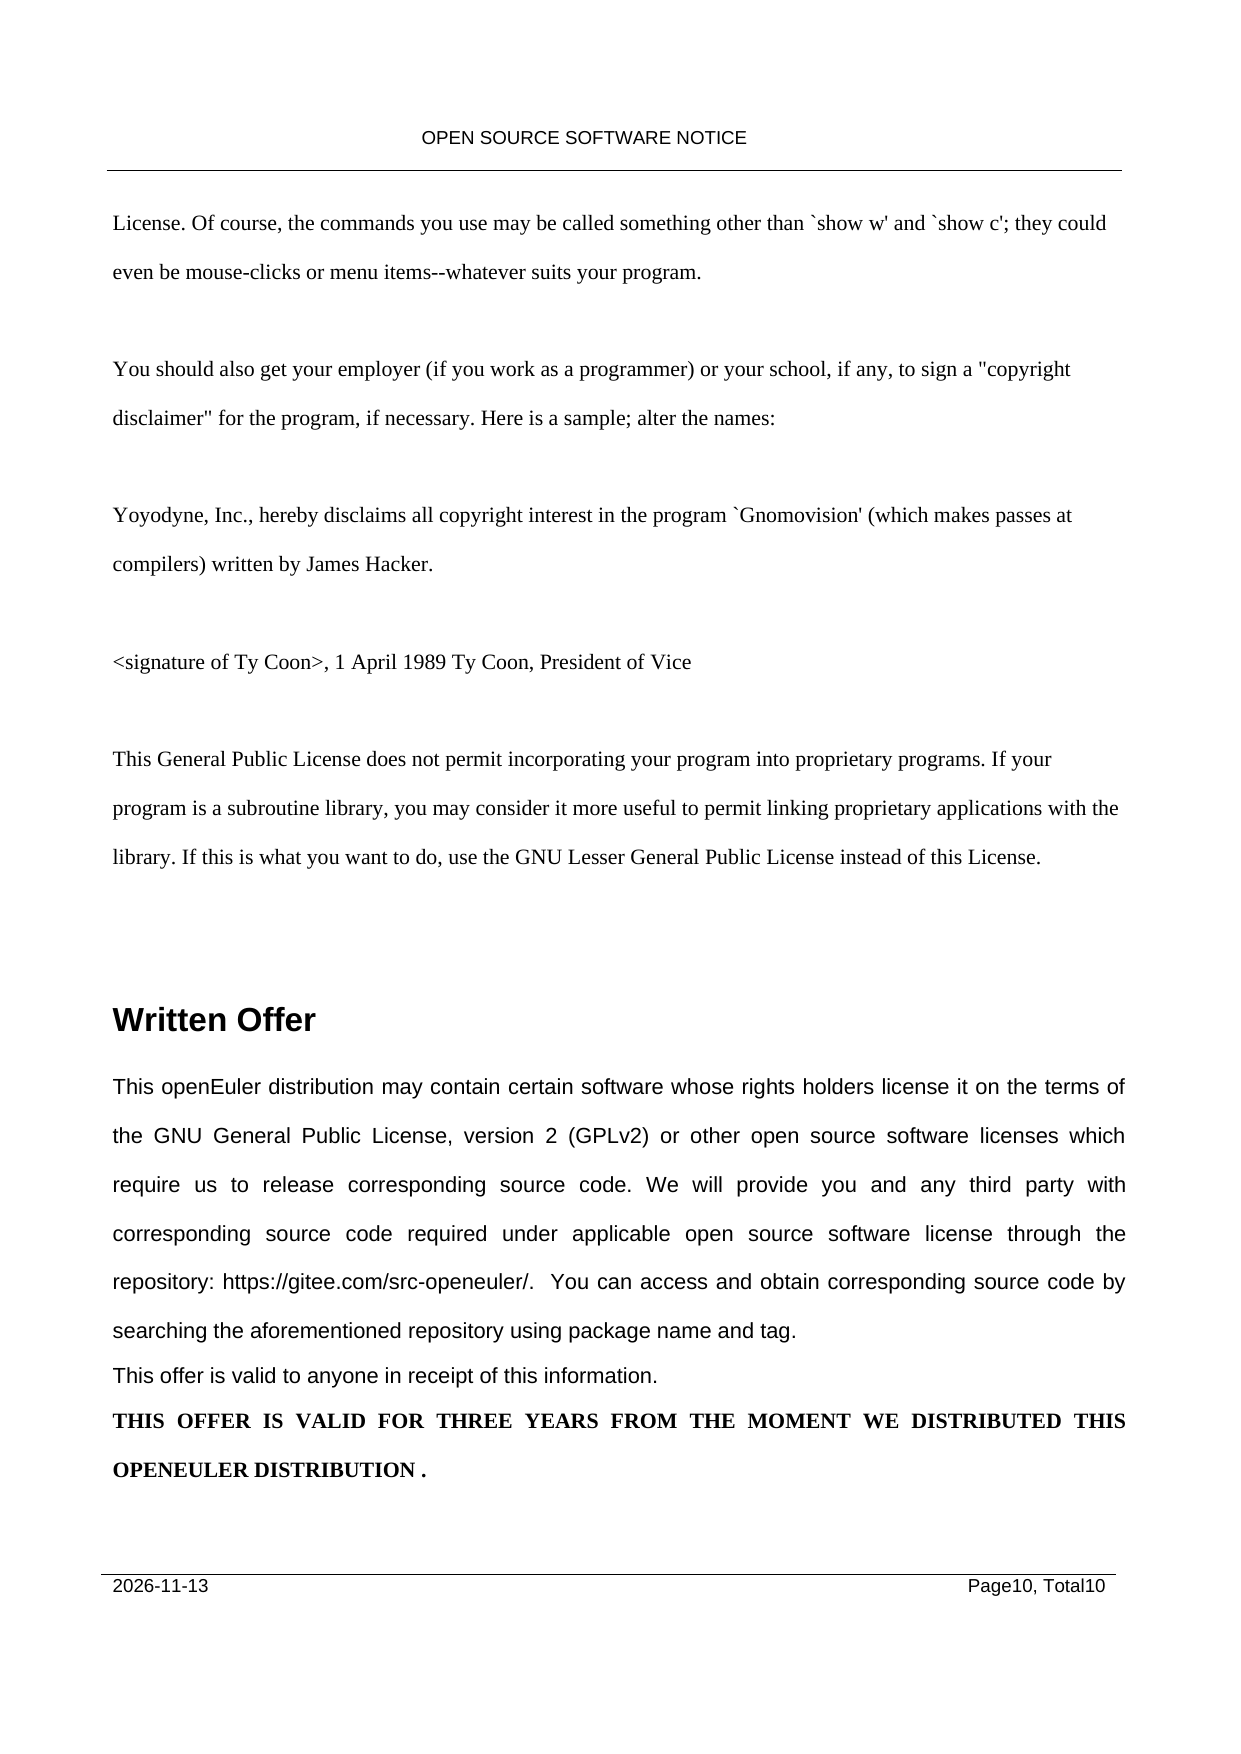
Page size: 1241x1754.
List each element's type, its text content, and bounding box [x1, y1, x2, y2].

text Written Offer [112, 986, 1128, 1051]
text THIS OFFER IS VALID FOR THREE YEARS FROM THE MOMENT WE DISTRIBUTED THIS OPENEULER DISTRIBUTION . [112, 1404, 1128, 1486]
text This openEuler distribution may contain certain software whose rights holders license it on the terms of the GNU General Public License, version 2 (GPLv2) or other open source software licenses which require us to release corresponding source code. We will provide you and any third party with corresponding source code required under applicable open source software license through the repository: https://gitee.com/src-openeuler/. You can access and obtain corresponding source code by searching the aforementioned repository using package name and tag. [112, 1071, 1128, 1347]
text This offer is valid to anyone in receipt of this information. [112, 1359, 1128, 1392]
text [112, 206, 1128, 970]
